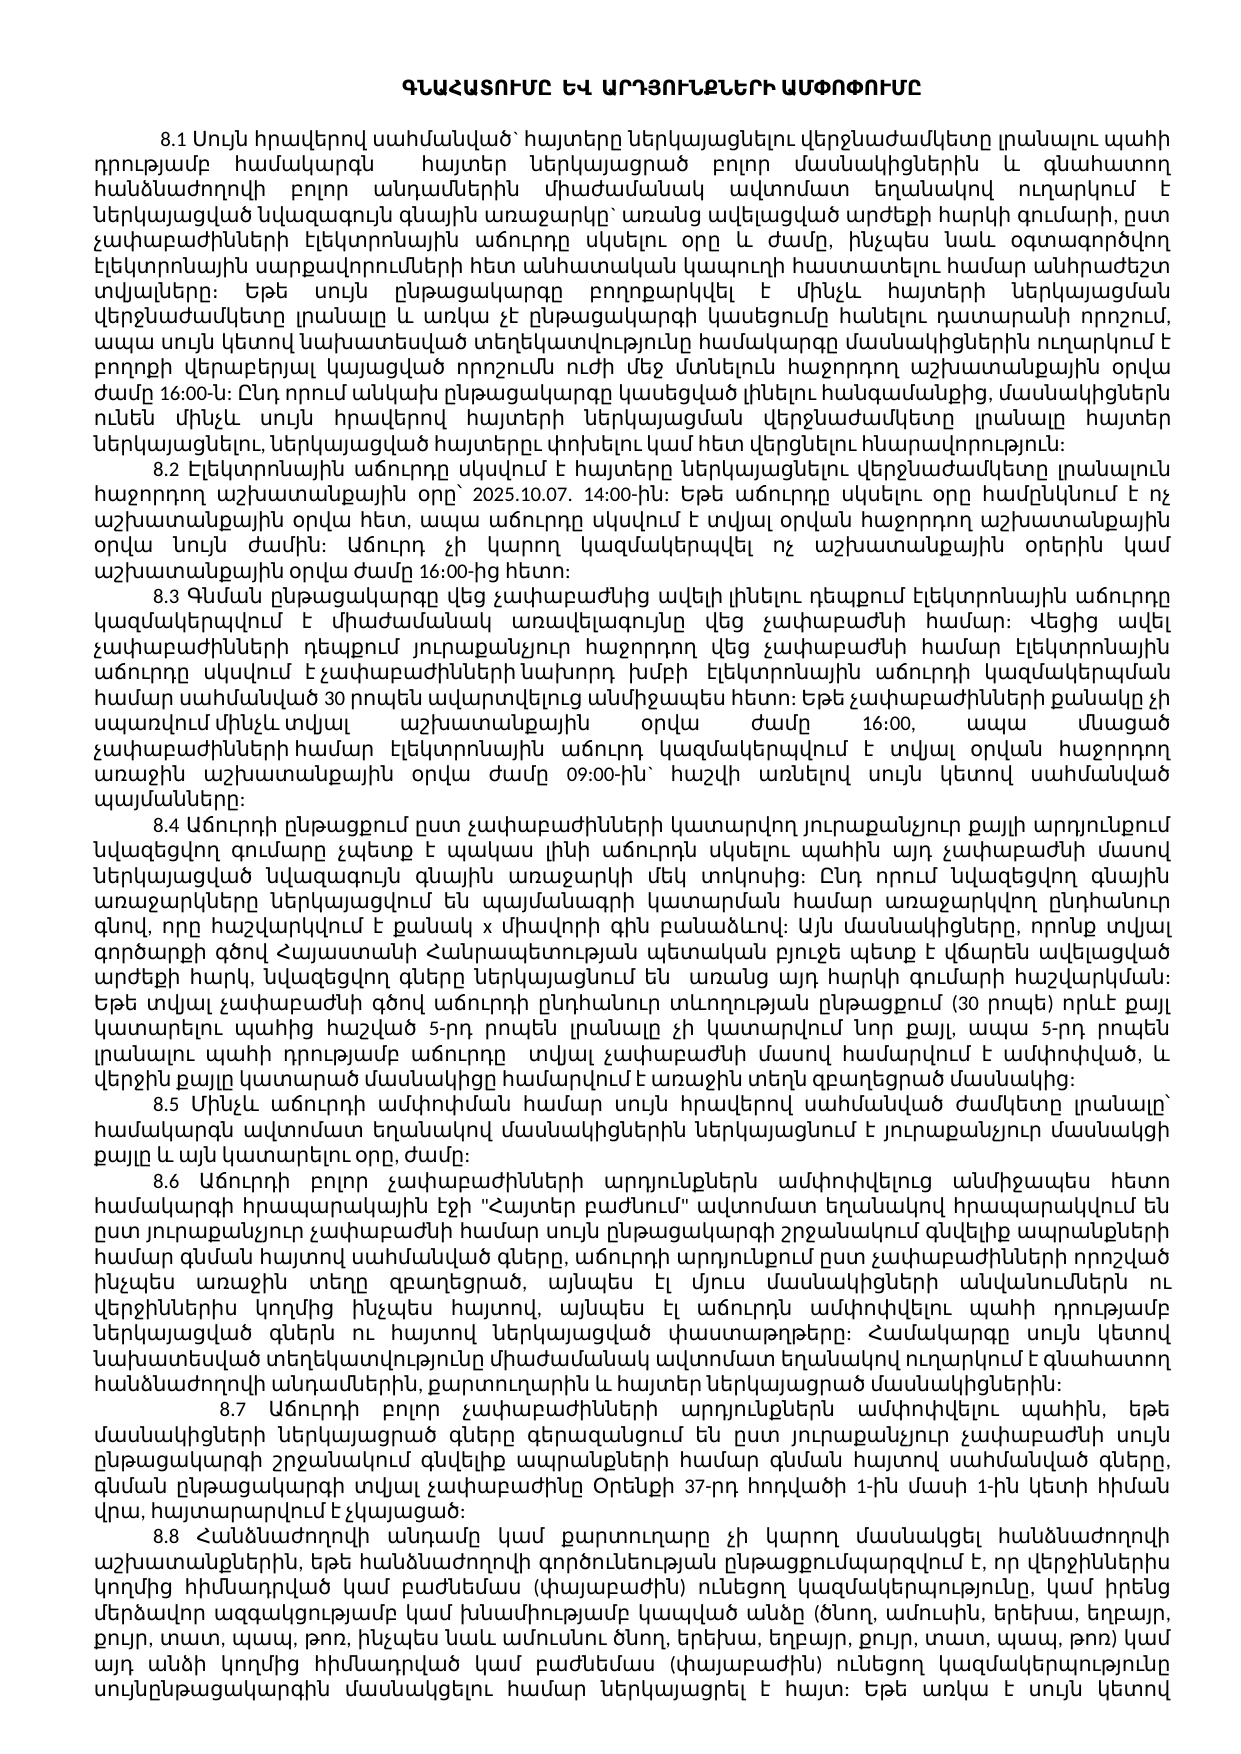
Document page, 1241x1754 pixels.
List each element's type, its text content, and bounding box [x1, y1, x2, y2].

text 8.7 Աճուրդի բոլոր չափաբաժինների արդյունքներն ամփոփվելու պահին, եթե մասնակիցների ներկայացրած գները գերազանցում են ըստ յուրաքանչյուր չափաբաժնի սույն ընթացակարգի շրջանակում գնվելիք ապրանքների համար գնման հայտով սահմանված գները, գնման ընթացակարգի տվյալ չափաբաժինը Օրենքի 37-րդ հոդվածի 1-ին մասի 1-ին կետի հիման վրա, հայտարարվում է չկայացած: [94, 1397, 1171, 1524]
text 8.6 Աճուրդի բոլոր չափաբաժինների արդյունքներն ամփոփվելուց անմիջապես հետո համակարգի հրապարակային էջի "Հայտեր բաժնում" ավտոմատ եղանակով հրապարակվում են ըստ յուրաքանչյուր չափաբաժնի համար սույն ընթացակարգի շրջանակում գնվելիք ապրանքների համար գնման հայտով սահմանված գները, աճուրդի արդյունքում ըստ չափաբաժինների որոշված ինչպես առաջին տեղը զբաղեցրած, այնպես էլ մյուս մասնակիցների անվանումներն ու վերջիններիս կողմից ինչպես հայտով, այնպես էլ աճուրդն ամփոփվելու պահի դրությամբ ներկայացված գներն ու հայտով ներկայացված փաստաթղթերը: Համակարգը սույն կետով նախատեսված տեղեկատվությունը միաժամանակ ավտոմատ եղանակով ուղարկում է գնահատող հանձնաժողովի անդամներին, քարտուղարին և հայտեր ներկայացրած մասնակիցներին: [94, 1168, 1171, 1397]
text 8.1 Սույն հրավերով սահմանված` հայտերը ներկայացնելու վերջնաժամկետը լրանալու պահի դրությամբ համակարգն հայտեր ներկայացրած բոլոր մասնակիցներին և գնահատող հանձնաժողովի բոլոր անդամներին միաժամանակ ավտոմատ եղանակով ուղարկում է ներկայացված նվազագույն գնային առաջարկը` առանց ավելացված արժեքի հարկի գումարի, ըստ չափաբաժինների էլեկտրոնային աճուրդը սկսելու օրը և ժամը, ինչպես նաև օգտագործվող էլեկտրոնային սարքավորումների հետ անհատական կապուղի հաստատելու համար անհրաժեշտ տվյալները։ Եթե սույն ընթացակարգը բողոքարկվել է մինչև հայտերի ներկայացման վերջնաժամկետը լրանալը և առկա չէ ընթացակարգի կասեցումը հանելու դատարանի որոշում, ապա սույն կետով նախատեսված տեղեկատվությունը համակարգը մասնակիցներին ուղարկում է բողոքի վերաբերյալ կայացված որոշումն ուժի մեջ մտնելուն հաջորդող աշխատանքային օրվա ժամը 16:00-ն: Ընդ որում անկախ ընթացակարգը կասեցված լինելու հանգամանքից, մասնակիցներն ունեն մինչև սույն հրավերով հայտերի ներկայացման վերջնաժամկետը լրանալը հայտեր ներկայացնելու, ներկայացված հայտերըւ փոխելու կամ հետ վերցնելու հնարավորություն: [94, 126, 1171, 456]
text 8.5 Մինչև աճուրդի ամփոփման համար սույն հրավերով սահմանված ժամկետը լրանալը՝ համակարգն ավտոմատ եղանակով մասնակիցներին ներկայացնում է յուրաքանչյուր մասնակցի քայլը և այն կատարելու օրը, ժամը: [94, 1092, 1171, 1168]
text 8.2 Էլեկտրոնային աճուրդը սկսվում է հայտերը ներկայացնելու վերջնաժամկետը լրանալուն հաջորդող աշխատանքային օրը՝ 2025.10.07. 14:00 -ին: Եթե աճուրդը սկսելու օրը համընկնում է ոչ աշխատանքային օրվա հետ, ապա աճուրդը սկսվում է տվյալ օրվան հաջորդող աշխատանքային օրվա նույն ժամին: Աճուրդ չի կարող կազմակերպվել ոչ աշխատանքային օրերին կամ աշխատանքային օրվա ժամը 16։00-ից հետո: [94, 456, 1171, 583]
text 8.4 Աճուրդի ընթացքում ըստ չափաբաժինների կատարվող յուրաքանչյուր քայլի արդյունքում նվազեցվող գումարը չպետք է պակաս լինի աճուրդն սկսելու պահին այդ չափաբաժնի մասով ներկայացված նվազագույն գնային առաջարկի մեկ տոկոսից: Ընդ որում նվազեցվող գնային առաջարկները ներկայացվում են պայմանագրի կատարման համար առաջարկվող ընդհանուր գնով, որը հաշվարկվում է քանակ x միավորի գին բանաձևով: Այն մասնակիցները, որոնք տվյալ գործարքի գծով Հայաստանի Հանրապետության պետական բյուջե պետք է վճարեն ավելացված արժեքի հարկ, նվազեցվող գները ներկայացնում են առանց այդ հարկի գումարի հաշվարկման: Եթե տվյալ չափաբաժնի գծով աճուրդի ընդհանուր տևողության ընթացքում (30 րոպե) որևէ քայլ կատարելու պահից հաշված 5-րդ րոպեն լրանալը չի կատարվում նոր քայլ, ապա 5-րդ րոպեն լրանալու պահի դրությամբ աճուրդը տվյալ չափաբաժնի մասով համարվում է ամփոփված, և վերջին քայլը կատարած մասնակիցը համարվում է առաջին տեղն զբաղեցրած մասնակից: [94, 812, 1171, 1092]
text 8.3 Գնման ընթացակարգը վեց չափաբաժնից ավելի լինելու դեպքում էլեկտրոնային աճուրդը կազմակերպվում է միաժամանակ առավելագույնը վեց չափաբաժնի համար: Վեցից ավել չափաբաժինների դեպքում յուրաքանչյուր հաջորդող վեց չափաբաժնի համար էլեկտրոնային աճուրդը սկսվում է չափաբաժինների նախորդ խմբի էլեկտրոնային աճուրդի կազմակերպման համար սահմանված 30 րոպեն ավարտվելուց անմիջապես հետո: Եթե չափաբաժինների քանակը չի սպառվում մինչև տվյալ աշխատանքային օրվա ժամը 16։00, ապա մնացած չափաբաժինների համար էլեկտրոնային աճուրդ կազմակերպվում է տվյալ օրվան հաջորդող առաջին աշխատանքային օրվա ժամը 09:00-ին` հաշվի առնելով սույն կետով սահմանված պայմանները: [94, 583, 1171, 812]
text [94, 1524, 1171, 1702]
text ԳՆԱՀԱՏՈՒՄԸ ԵՎ ԱՐԴՅՈՒՆՔՆԵՐԻ ԱՄՓՈՓՈՒՄԸ [94, 75, 1171, 100]
